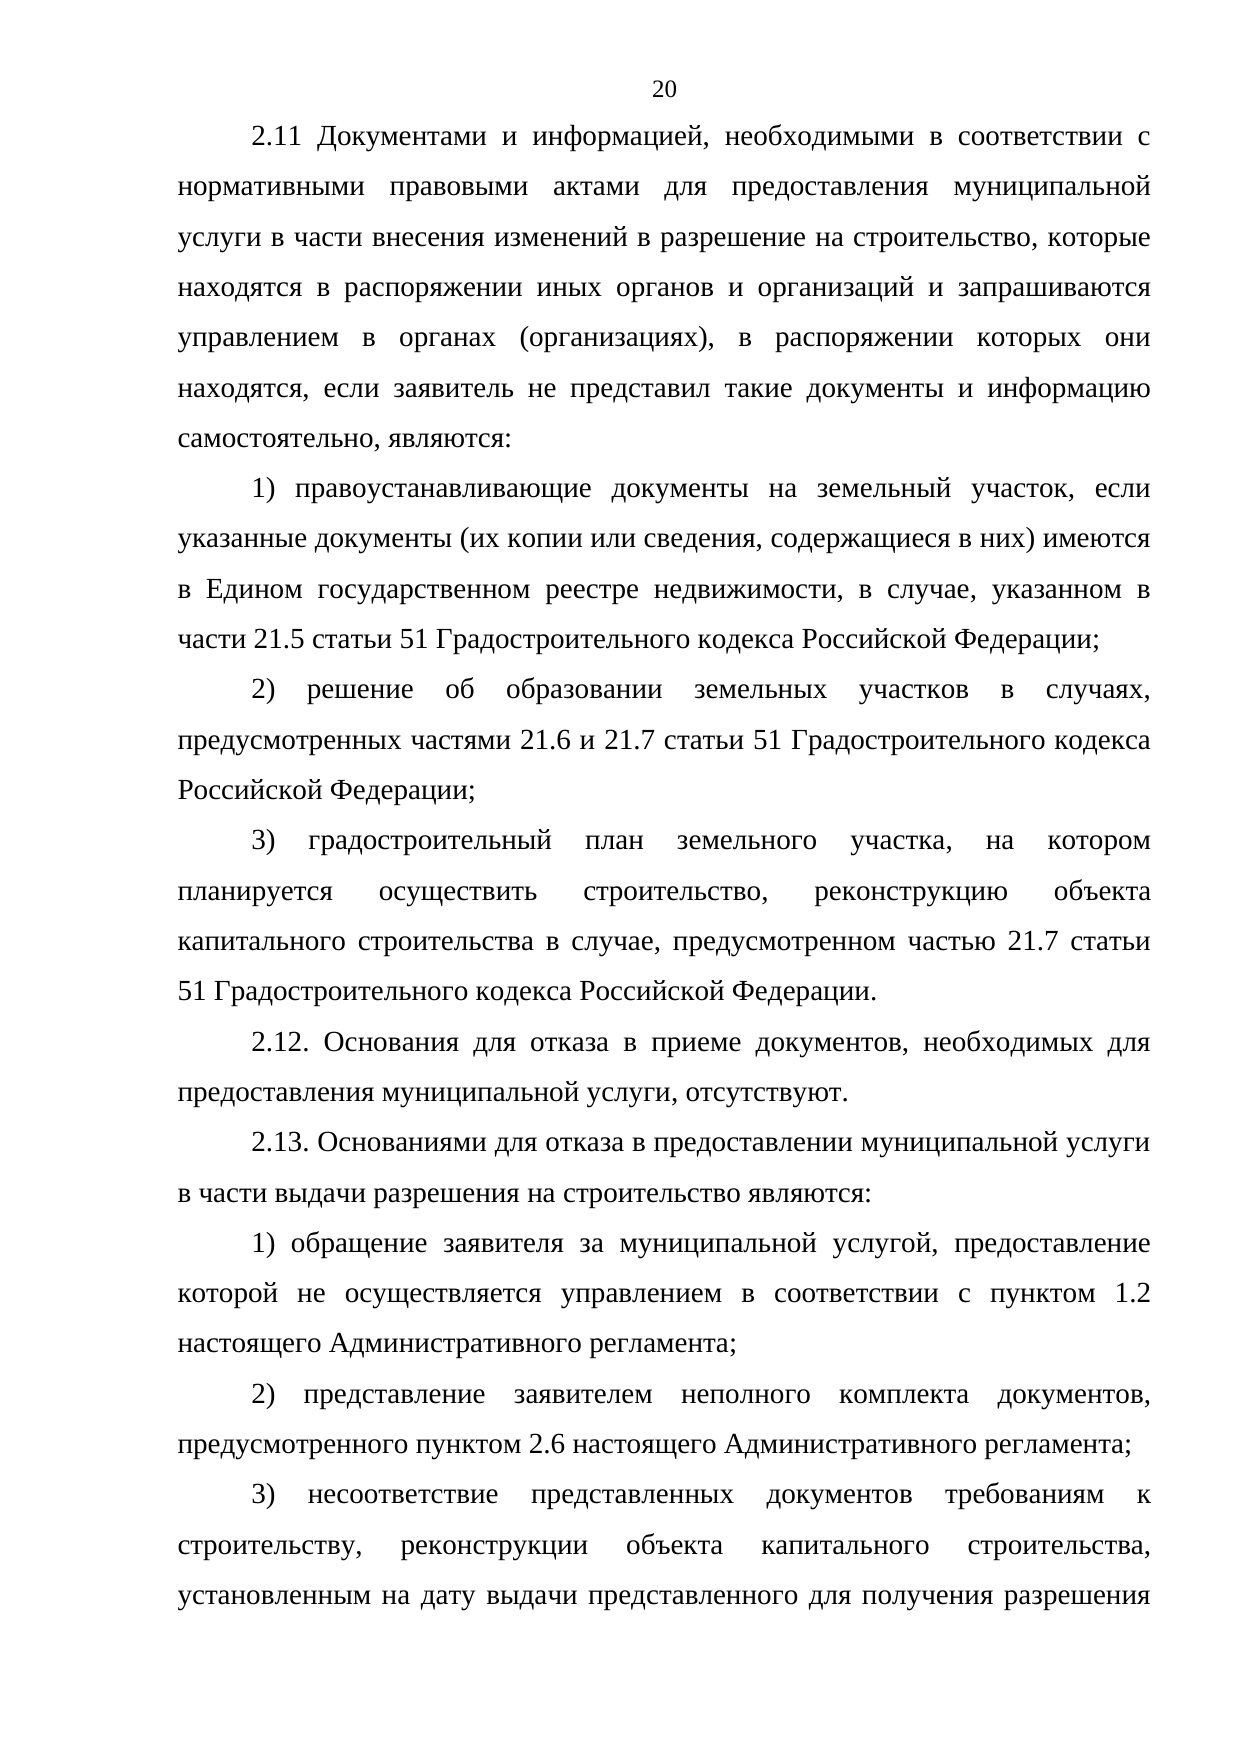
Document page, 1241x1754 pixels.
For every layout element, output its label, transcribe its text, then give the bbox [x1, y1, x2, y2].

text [177, 1477, 1152, 1611]
text 1) правоустанавливающие документы на земельный участок, если указанные документы (их копии или сведения, содержащиеся в них) имеются в Едином государственном реестре недвижимости, в случае, указанном в части 21.5 статьи 51 Градостроительного кодекса Российской Федерации; [177, 470, 1152, 655]
text 1) обращение заявителя за муниципальной услугой, предоставление которой не осуществляется управлением в соответствии с пунктом 1.2 настоящего Административного регламента; [177, 1225, 1152, 1359]
text 2) представление заявителем неполного комплекта документов, предусмотренного пунктом 2.6 настоящего Административного регламента; [177, 1376, 1152, 1460]
text 2.13. Основаниями для отказа в предоставлении муниципальной услуги в части выдачи разрешения на строительство являются: [177, 1124, 1152, 1208]
text 3) градостроительный план земельного участка, на котором планируется осуществить строительство, реконструкцию объекта капитального строительства в случае, предусмотренном частью 21.7 статьи 51 Градостроительного кодекса Российской Федерации. [177, 822, 1152, 1007]
text 2) решение об образовании земельных участков в случаях, предусмотренных частями 21.6 и 21.7 статьи 51 Градостроительного кодекса Российской Федерации; [177, 672, 1152, 806]
text 2.12. Основания для отказа в приеме документов, необходимых для предоставления муниципальной услуги, отсутствуют. [177, 1024, 1152, 1108]
text 2.11 Документами и информацией, необходимыми в соответствии с нормативными правовыми актами для предоставления муниципальной услуги в части внесения изменений в разрешение на строительство, которые находятся в распоряжении иных органов и организаций и запрашиваются управлением в органах (организациях), в распоряжении которых они находятся, если заявитель не представил такие документы и информацию самостоятельно, являются: [177, 118, 1152, 453]
